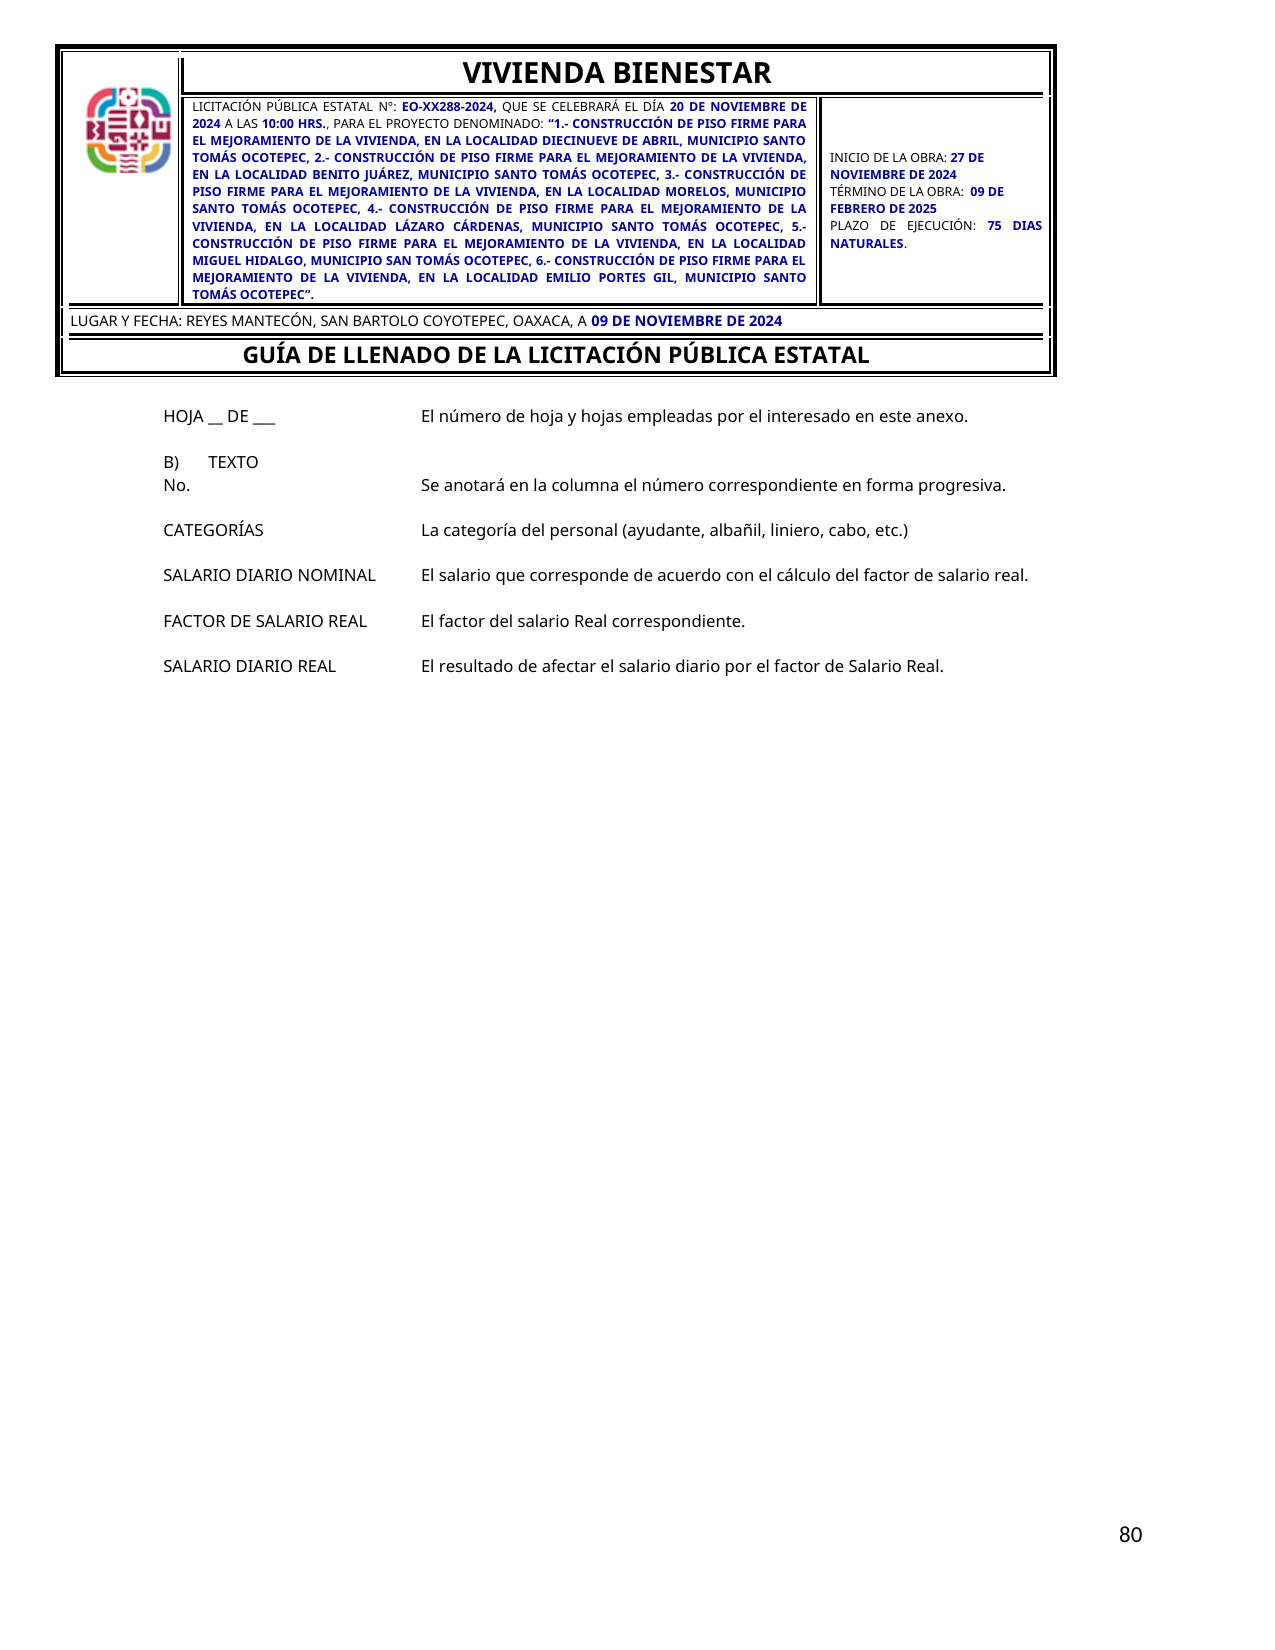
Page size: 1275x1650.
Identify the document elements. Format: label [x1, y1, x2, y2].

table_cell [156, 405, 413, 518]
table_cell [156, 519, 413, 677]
picture [75, 79, 178, 179]
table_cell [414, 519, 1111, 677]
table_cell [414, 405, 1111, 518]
